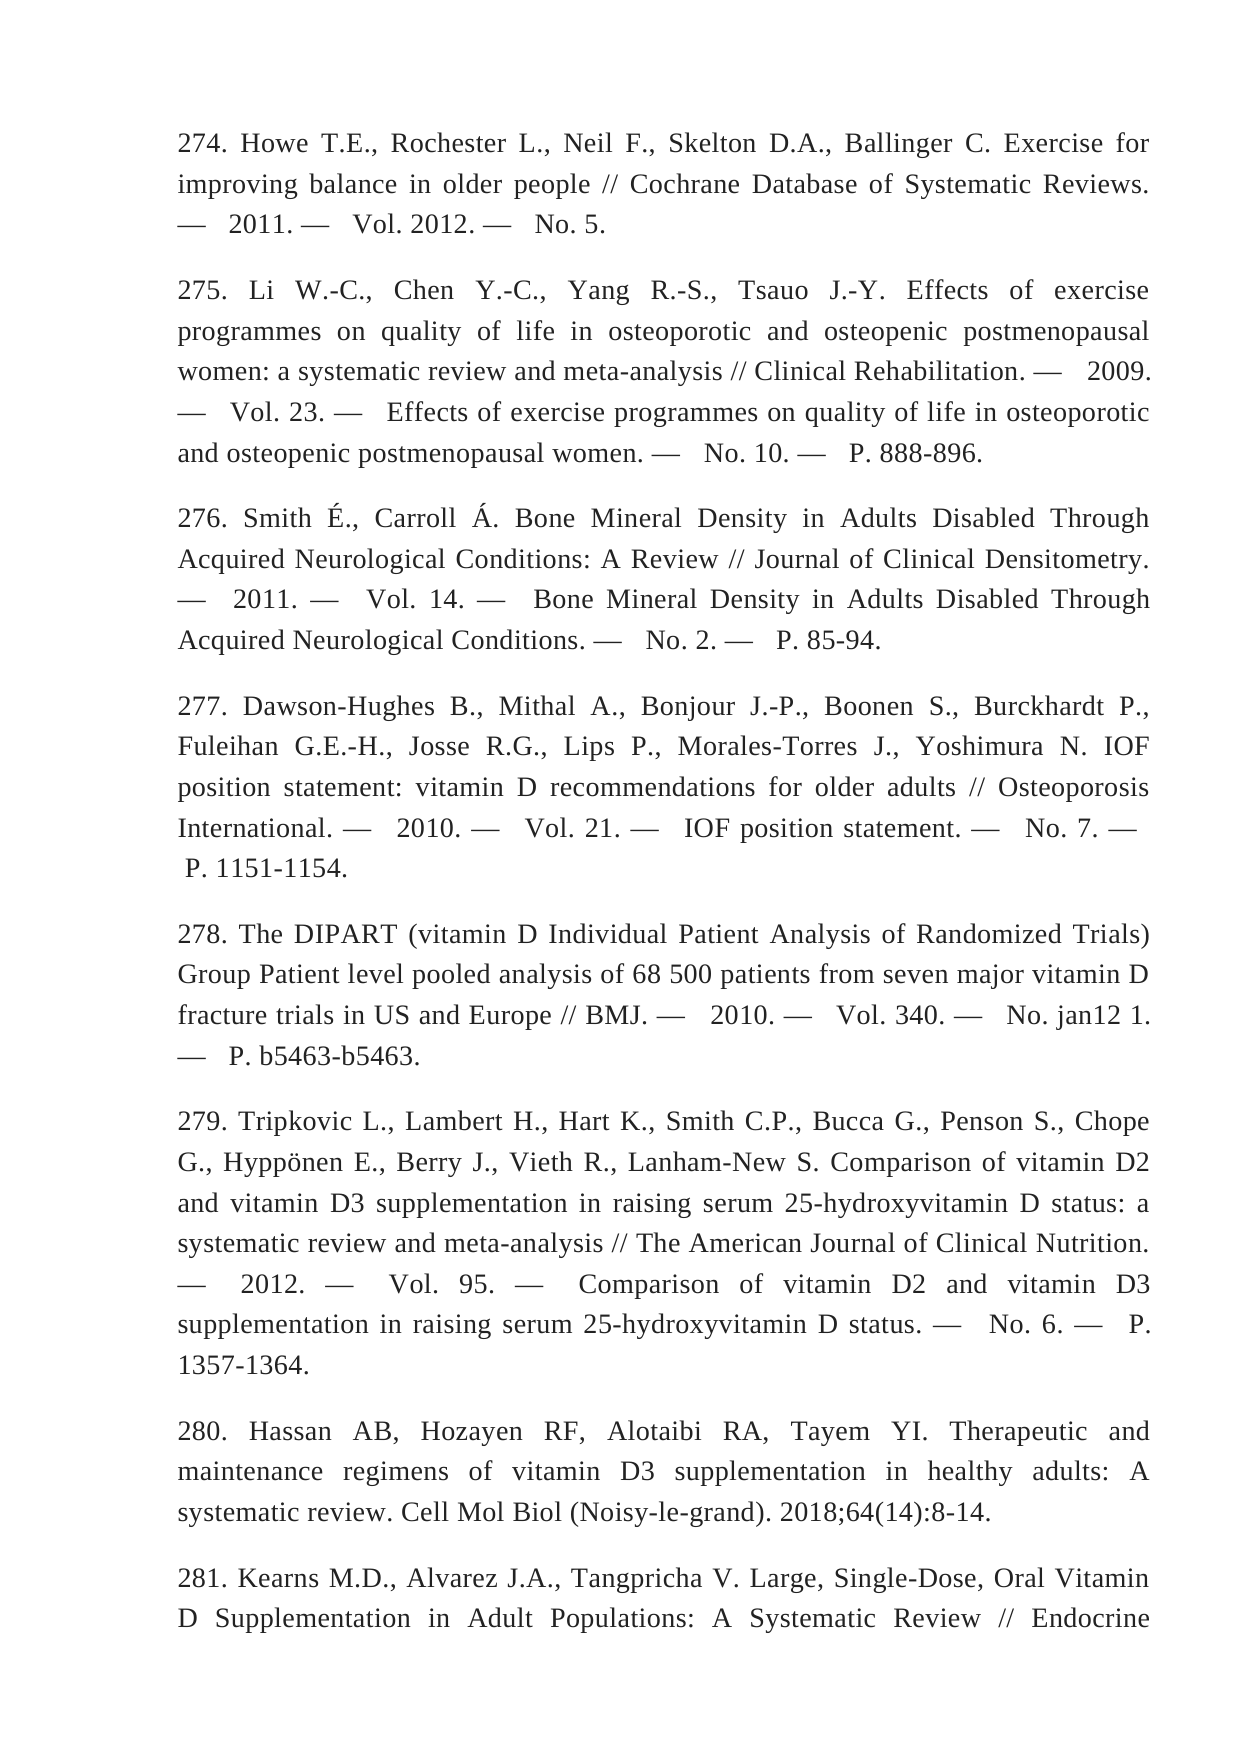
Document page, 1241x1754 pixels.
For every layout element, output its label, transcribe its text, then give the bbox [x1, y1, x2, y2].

text 275. Li W.-C., Chen Y.-C., Yang R.-S., Tsauo J.-Y. Effects of exercise programmes on quality of life in osteoporotic and osteopenic postmenopausal women: a systematic review and meta-analysis // Clinical Rehabilitation. — 2009. — Vol. 23. — Effects of exercise programmes on quality of life in osteoporotic and osteopenic postmenopausal women. — No. 10. — P. 888-896. [177, 265, 1152, 468]
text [177, 1552, 1152, 1634]
text 277. Dawson-Hughes B., Mithal A., Bonjour J.-P., Boonen S., Burckhardt P., Fuleihan G.E.-H., Josse R.G., Lips P., Morales-Torres J., Yoshimura N. IOF position statement: vitamin D recommendations for older adults // Osteoporosis International. — 2010. — Vol. 21. — IOF position statement. — No. 7. — P. 1151-1154. [177, 681, 1152, 884]
text 279. Tripkovic L., Lambert H., Hart K., Smith C.P., Bucca G., Penson S., Chope G., Hyppönen E., Berry J., Vieth R., Lanham-New S. Comparison of vitamin D2 and vitamin D3 supplementation in raising serum 25-hydroxyvitamin D status: a systematic review and meta-analysis // The American Journal of Clinical Nutrition. — 2012. — Vol. 95. — Comparison of vitamin D2 and vitamin D3 supplementation in raising serum 25-hydroxyvitamin D status. — No. 6. — P. 1357-1364. [177, 1096, 1152, 1381]
text 278. The DIPART (vitamin D Individual Patient Analysis of Randomized Trials) Group Patient level pooled analysis of 68 500 patients from seven major vitamin D fracture trials in US and Europe // BMJ. — 2010. — Vol. 340. — No. jan12 1. — P. b5463-b5463. [177, 909, 1152, 1071]
text 280. Hassan AB, Hozayen RF, Alotaibi RA, Tayem YI. Therapeutic and maintenance regimens of vitamin D3 supplementation in healthy adults: A systematic review. Cell Mol Biol (Noisy-le-grand). 2018;64(14):8-14. [177, 1406, 1152, 1527]
text 274. Howe T.E., Rochester L., Neil F., Skelton D.A., Ballinger C. Exercise for improving balance in older people // Cochrane Database of Systematic Reviews. — 2011. — Vol. 2012. — No. 5. [177, 118, 1152, 240]
text 276. Smith É., Carroll Á. Bone Mineral Density in Adults Disabled Through Acquired Neurological Conditions: A Review // Journal of Clinical Densitometry. — 2011. — Vol. 14. — Bone Mineral Density in Adults Disabled Through Acquired Neurological Conditions. — No. 2. — P. 85-94. [177, 493, 1152, 656]
